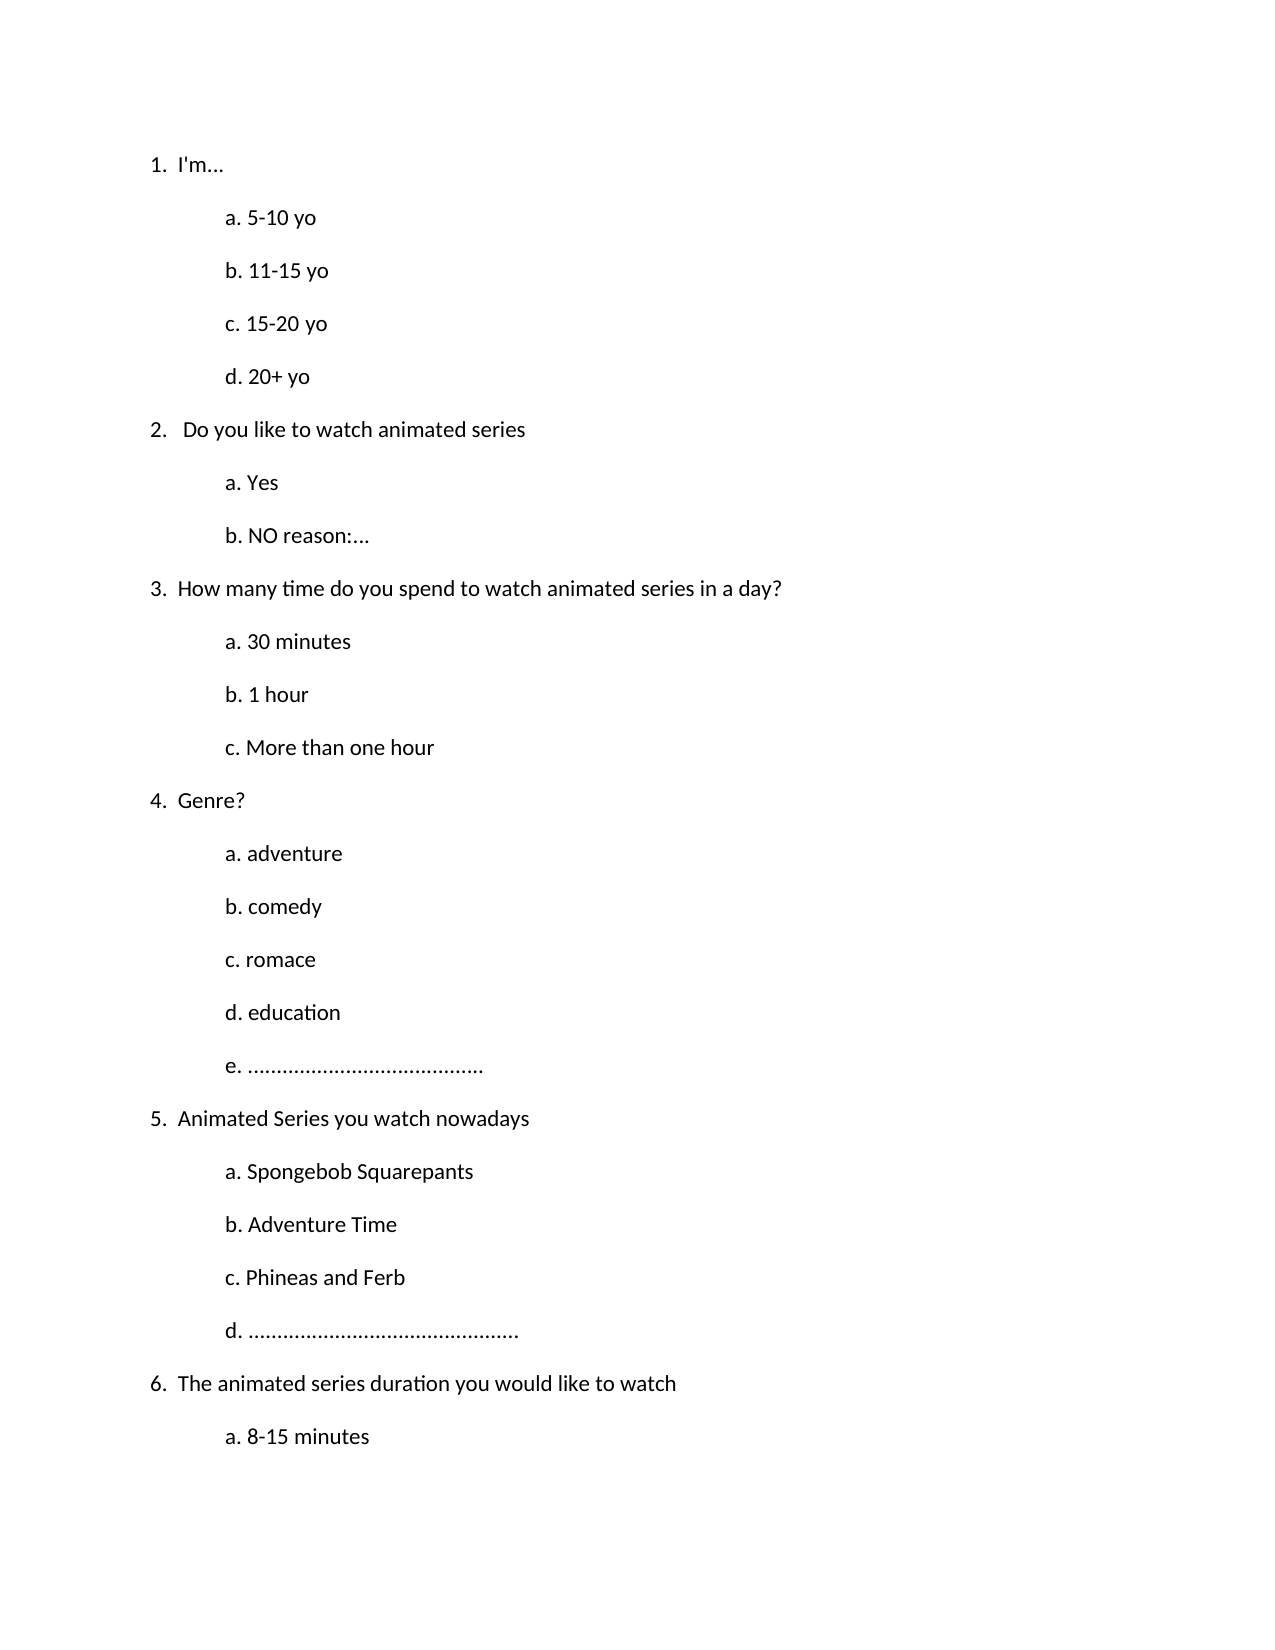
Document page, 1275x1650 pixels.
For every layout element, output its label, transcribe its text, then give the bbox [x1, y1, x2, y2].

text a. 8-15 minutes [150, 1422, 1125, 1451]
text b. NO reason:... [150, 521, 1125, 549]
text b. Adventure Time [150, 1210, 1125, 1238]
text b. comedy [150, 892, 1125, 920]
text 2. Do you like to watch animated series [150, 415, 1125, 443]
text c. More than one hour [150, 733, 1125, 761]
text c. romace [150, 945, 1125, 973]
text b. 1 hour [150, 680, 1125, 708]
text 4. Genre? [150, 786, 1125, 814]
text a. 30 minutes [150, 627, 1125, 655]
text d. education [150, 998, 1125, 1026]
text 1. I'm... [150, 150, 1125, 178]
text a. Yes [150, 468, 1125, 496]
text a. adventure [150, 839, 1125, 867]
text 6. The animated series duration you would like to watch [150, 1369, 1125, 1397]
text d. ............................................... [150, 1316, 1125, 1344]
text 5. Animated Series you watch nowadays [150, 1104, 1125, 1132]
text a. Spongebob Squarepants [150, 1157, 1125, 1185]
text 3. How many time do you spend to watch animated series in a day? [150, 574, 1125, 602]
text e. ......................................... [150, 1051, 1125, 1079]
text d. 20+ yo [150, 362, 1125, 390]
text c. 15-20 yo [150, 309, 1125, 337]
text a. 5-10 yo [150, 203, 1125, 231]
text c. Phineas and Ferb [150, 1263, 1125, 1291]
text b. 11-15 yo [150, 256, 1125, 284]
